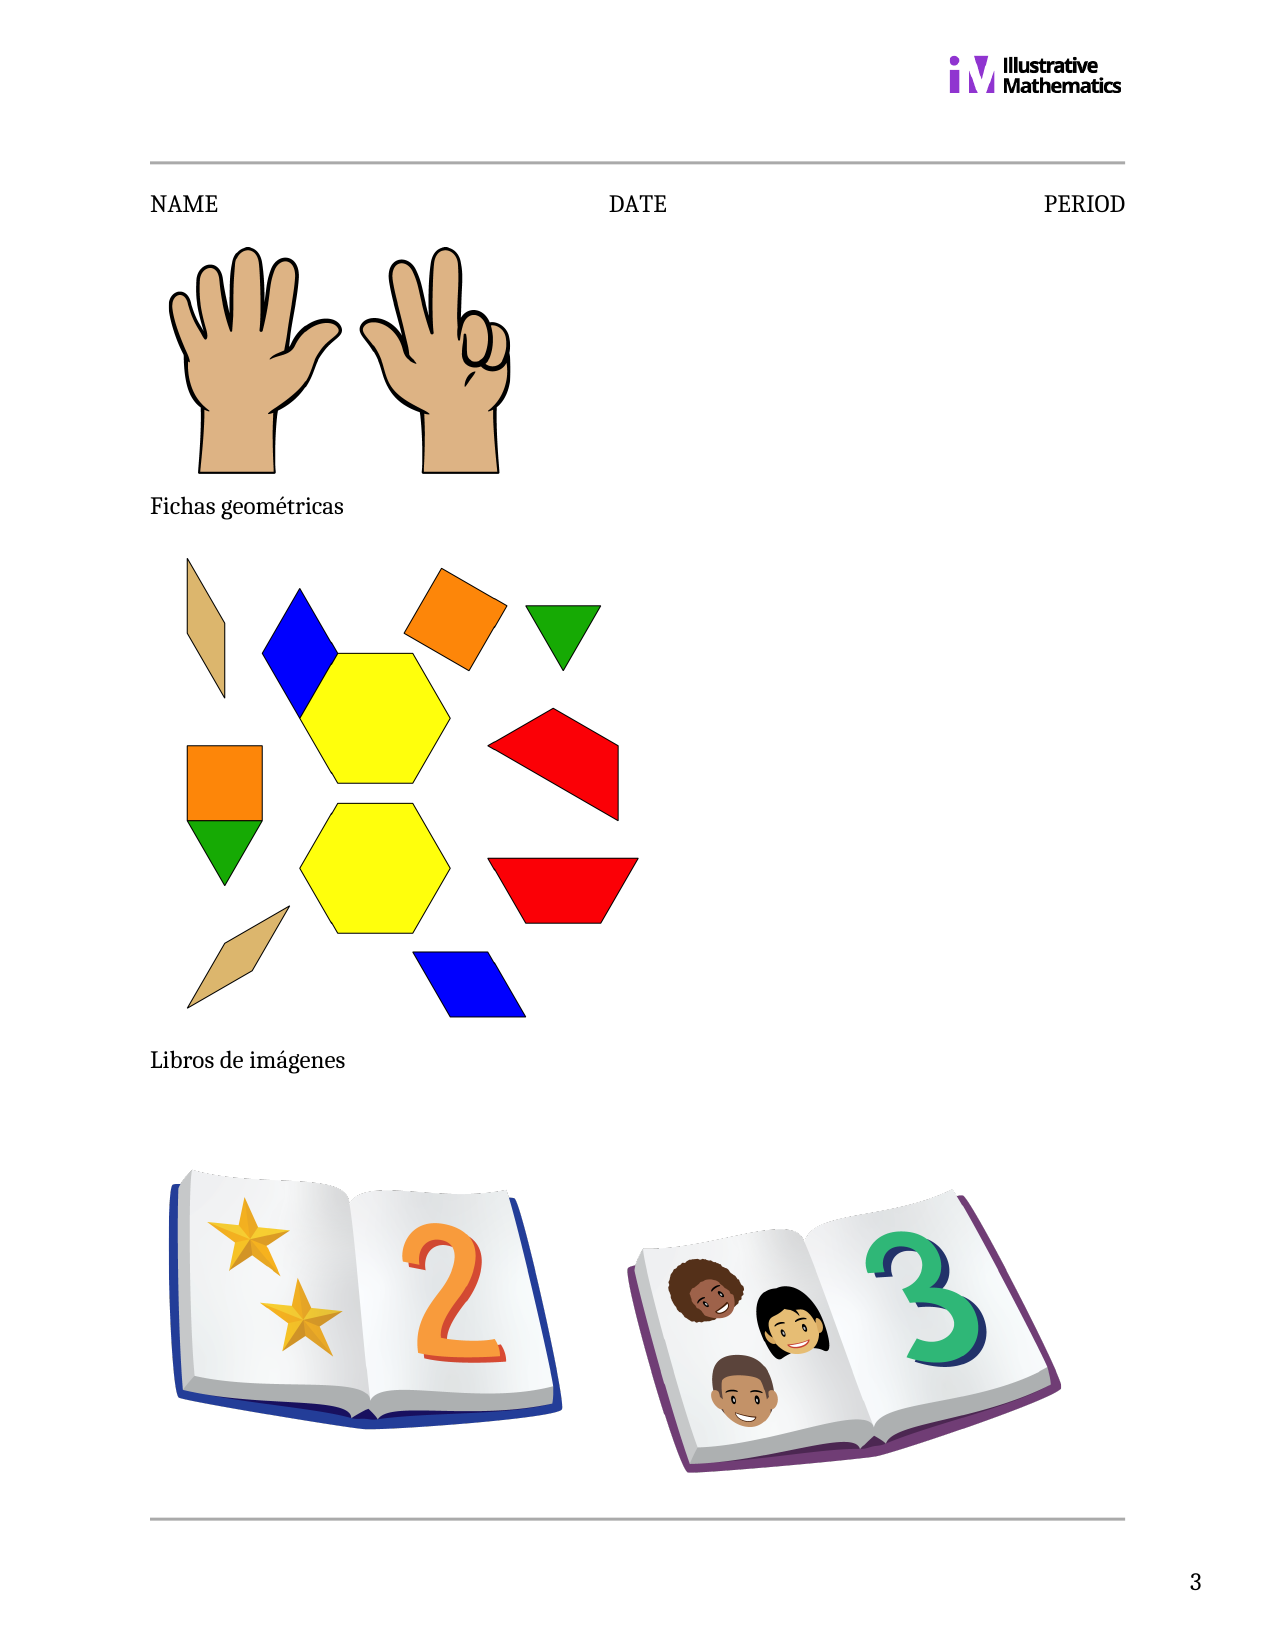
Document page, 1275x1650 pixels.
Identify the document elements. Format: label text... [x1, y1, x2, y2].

picture [949, 55, 1121, 93]
picture [168, 539, 657, 1027]
text Fichas geométricas [150, 492, 1125, 521]
picture [168, 1169, 1062, 1473]
text Libros de imágenes [150, 1046, 1125, 1074]
picture [168, 247, 511, 474]
